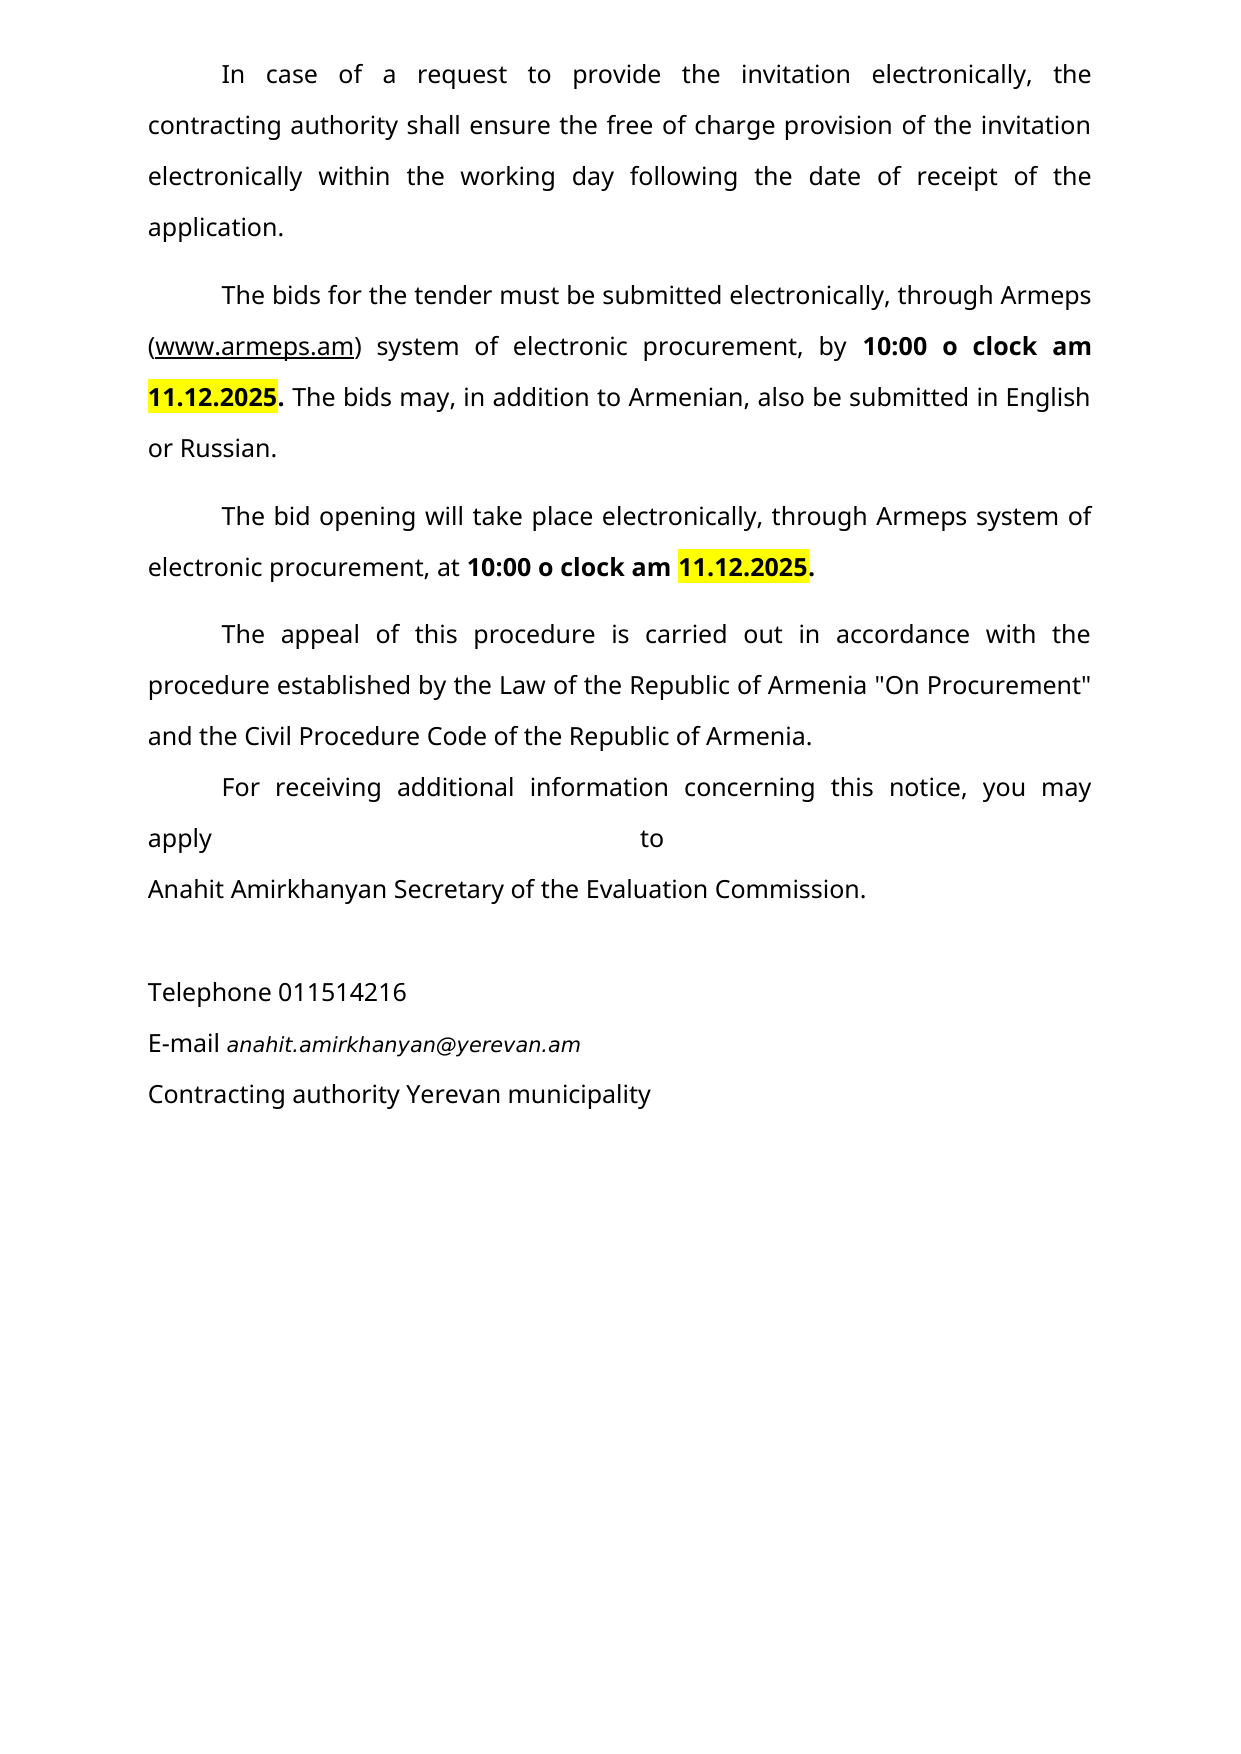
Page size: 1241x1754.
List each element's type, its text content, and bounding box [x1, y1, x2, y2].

text The bids for the tender must be submitted electronically, through Armeps (www.armeps.am) system of electronic procurement, by 10:00 o clock am 11.12.2025. The bids may, in addition to Armenian, also be submitted in English or Russian. [148, 277, 1092, 464]
text The bid opening will take place electronically, through Armeps system of electronic procurement, at 10:00 o clock am 11.12.2025. [148, 498, 1092, 583]
text The appeal of this procedure is carried out in accordance with the procedure established by the Law of the Republic of Armenia "On Procurement" and the Civil Procedure Code of the Republic of Armenia. [148, 617, 1092, 753]
text E-mail anahit.amirkhanyan@yerevan.am [148, 1025, 1092, 1059]
text For receiving additional information concerning this notice, you may apply to Anahit Amirkhanyan Secretary of the Evaluation Commission. [148, 770, 1092, 906]
text In case of a request to provide the invitation electronically, the contracting authority shall ensure the free of charge provision of the invitation electronically within the working day following the date of receipt of the application. [148, 56, 1092, 244]
text Telephone 011514216 [148, 974, 1092, 1008]
text Contracting authority Yerevan municipality [148, 1076, 1092, 1110]
